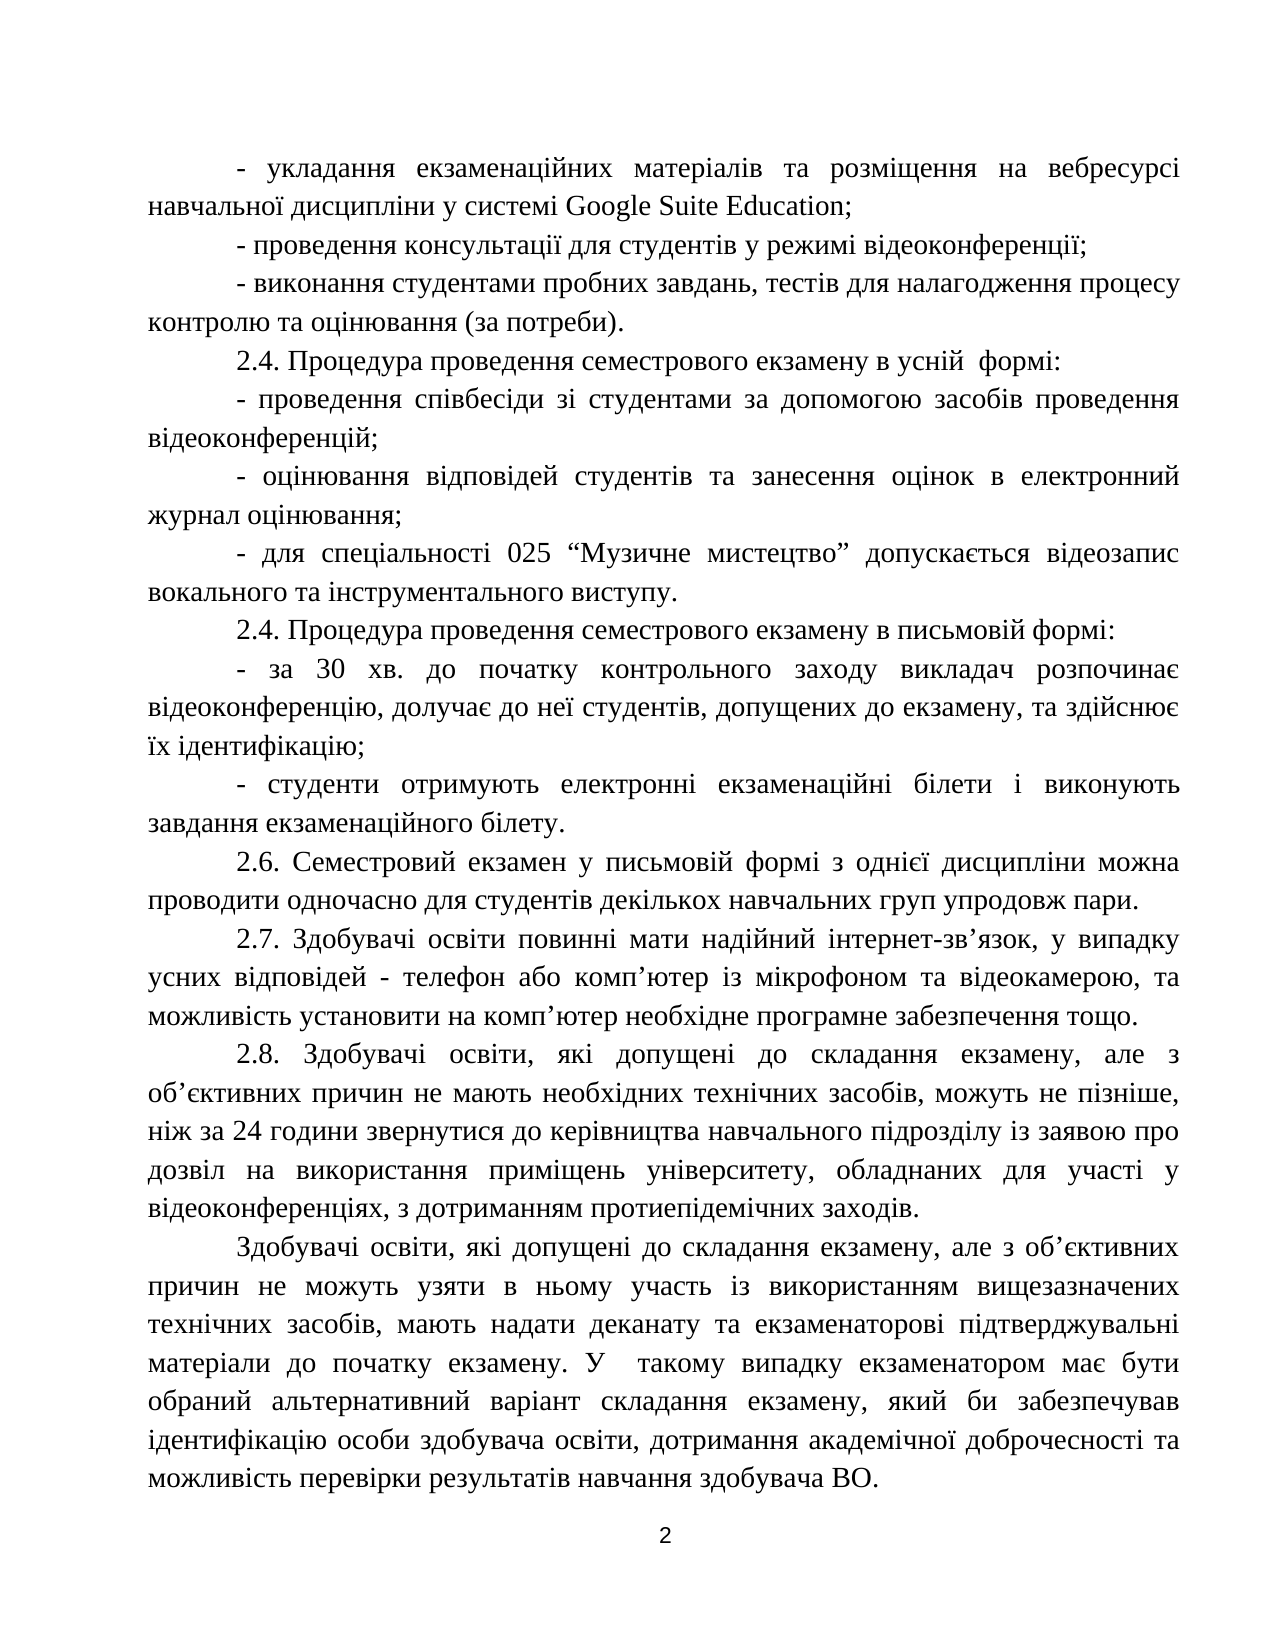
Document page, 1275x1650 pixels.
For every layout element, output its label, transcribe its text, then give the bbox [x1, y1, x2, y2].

text - проведення співбесіди зі студентами за допомогою засобів проведення відеоконференцій; [148, 381, 1180, 453]
text - оцінювання відповідей студентів та занесення оцінок в електронний журнал оцінювання; [148, 458, 1180, 530]
text - проведення консультації для студентів у режимі відеоконференції; [148, 227, 1180, 261]
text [148, 1229, 1180, 1494]
text - укладання екзаменаційних матеріалів та розміщення на вебресурсі навчальної дисципліни у системі Google Suite Education; [148, 150, 1180, 222]
text - виконання студентами пробних завдань, тестів для налагодження процесу контролю та оцінювання (за потреби). [148, 266, 1180, 338]
text 2.6. Семестровий екзамен у письмовій формі з однієї дисципліни можна проводити одночасно для студентів декількох навчальних груп упродовж пари. [148, 844, 1180, 916]
text - за 30 хв. до початку контрольного заходу викладач розпочинає відеоконференцію, долучає до неї студентів, допущених до екзамену, та здійснює їх ідентифікацію; [148, 651, 1180, 762]
text - студенти отримують електронні екзаменаційні білети і виконують завдання екзаменаційного білету. [148, 767, 1180, 839]
text 2.4. Процедура проведення семестрового екзамену в письмовій формі: [148, 612, 1180, 646]
text 2.7. Здобувачі освіти повинні мати надійний інтернет-зв’язок, у випадку усних відповідей - телефон або комп’ютер із мікрофоном та відеокамерою, та можливість установити на комп’ютер необхідне програмне забезпечення тощо. [148, 921, 1180, 1031]
text 2.8. Здобувачі освіти, які допущені до складання екзамену, але з об’єктивних причин не мають необхідних технічних засобів, можуть не пізніше, ніж за 24 години звернутися до керівництва навчального підрозділу із заявою про дозвіл на використання приміщень університету, обладнаних для участі у відеоконференціях, з дотриманням протиепідемічних заходів. [148, 1036, 1180, 1224]
text 2.4. Процедура проведення семестрового екзамену в усній формі: [148, 343, 1180, 376]
text - для спеціальності 025 “Музичне мистецтво” допускається відеозапис вокального та інструментального виступу. [148, 535, 1180, 607]
